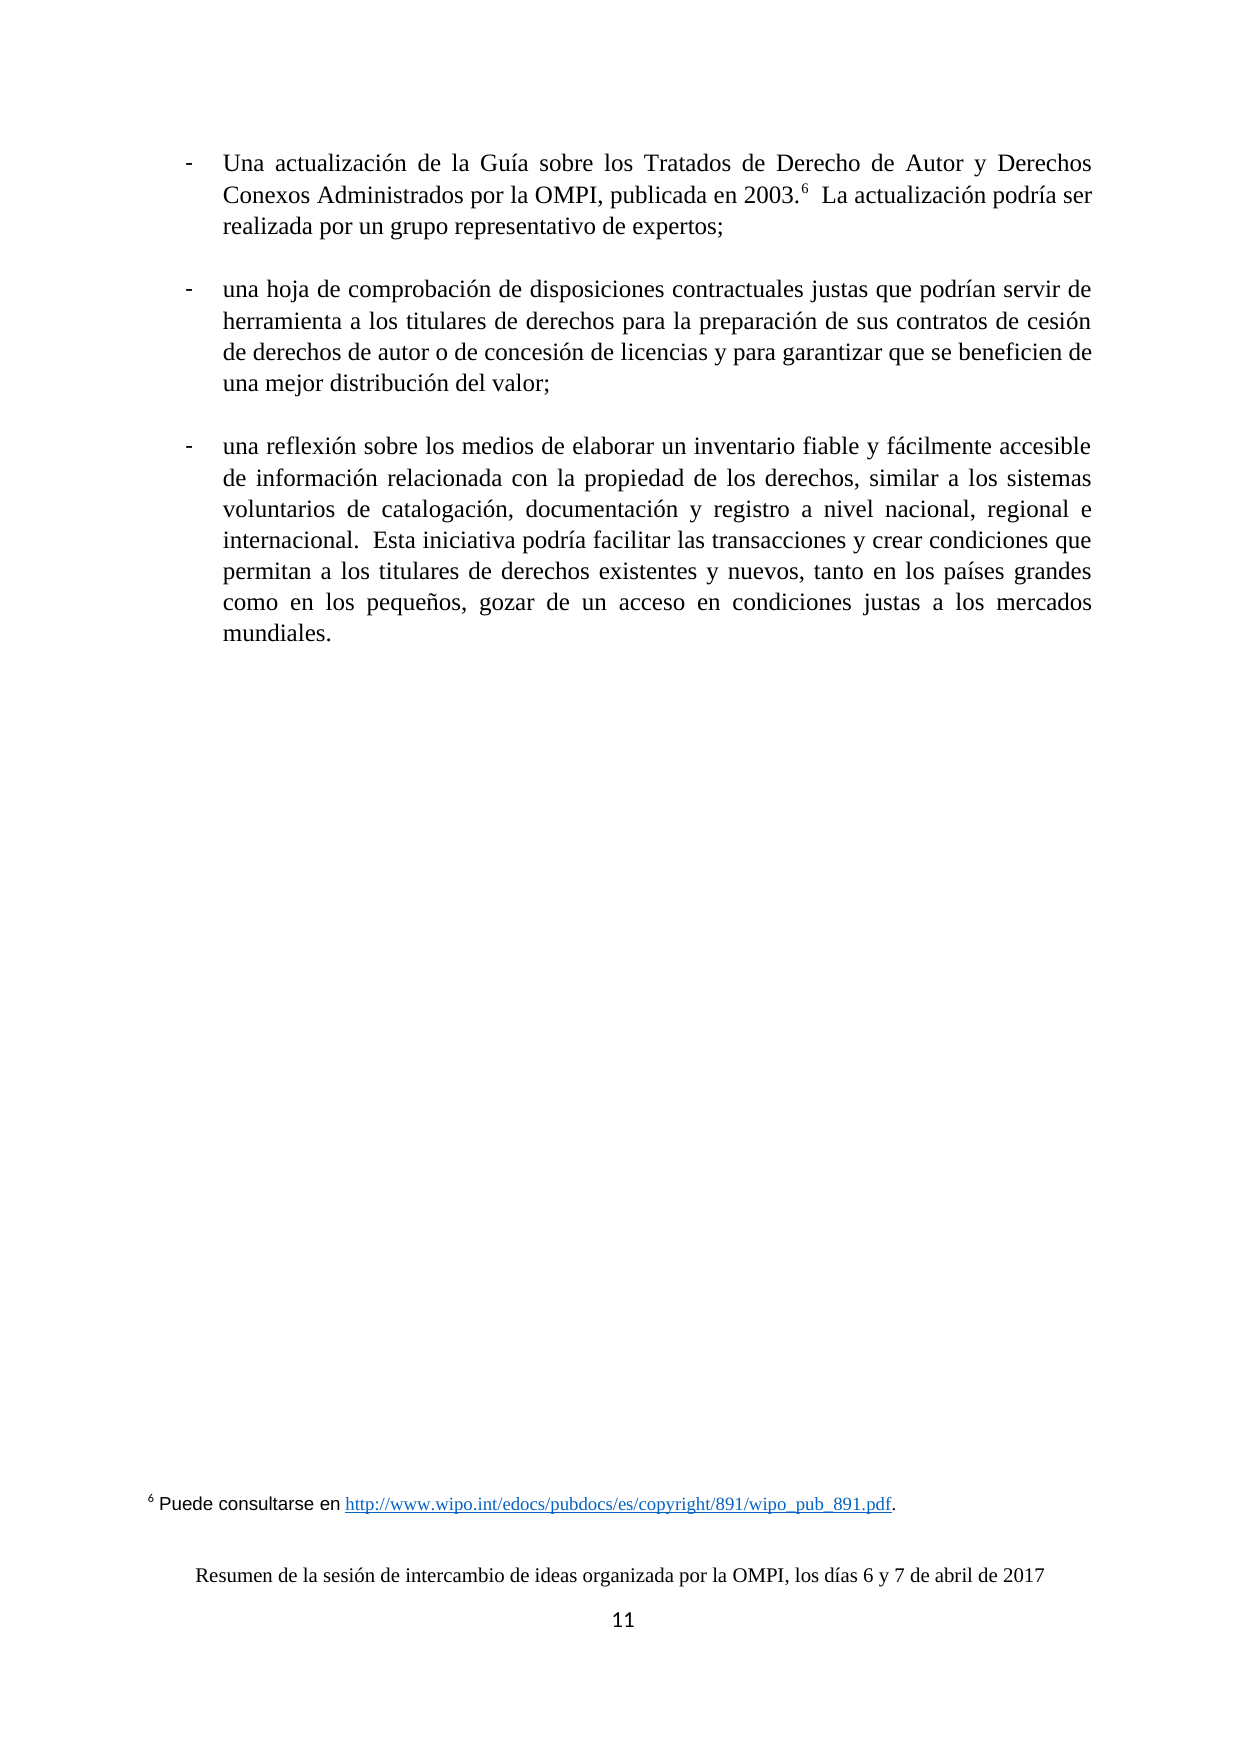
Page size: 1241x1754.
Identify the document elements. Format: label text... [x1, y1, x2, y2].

list una hoja de comprobación de disposiciones contractuales justas que podrían servir de herramienta a los titulares de derechos para la preparación de sus contratos de cesión de derechos de autor o de concesión de licencias y para garantizar que se beneficien de una mejor distribución del valor; [185, 273, 1093, 397]
list Una actualización de la Guía sobre los Tratados de Derecho de Autor y Derechos Conexos Administrados por la OMPI, publicada en 2003. La actualización podría ser realizada por un grupo representativo de expertos; [185, 148, 1093, 240]
list una reflexión sobre los medios de elaborar un inventario fiable y fácilmente accesible de información relacionada con la propiedad de los derechos, similar a los sistemas voluntarios de catalogación, documentación y registro a nivel nacional, regional e internacional. Esta iniciativa podría facilitar las transacciones y crear condiciones que permitan a los titulares de derechos existentes y nuevos, tanto en los países grandes como en los pequeños, gozar de un acceso en condiciones justas a los mercados mundiales. [185, 431, 1093, 647]
